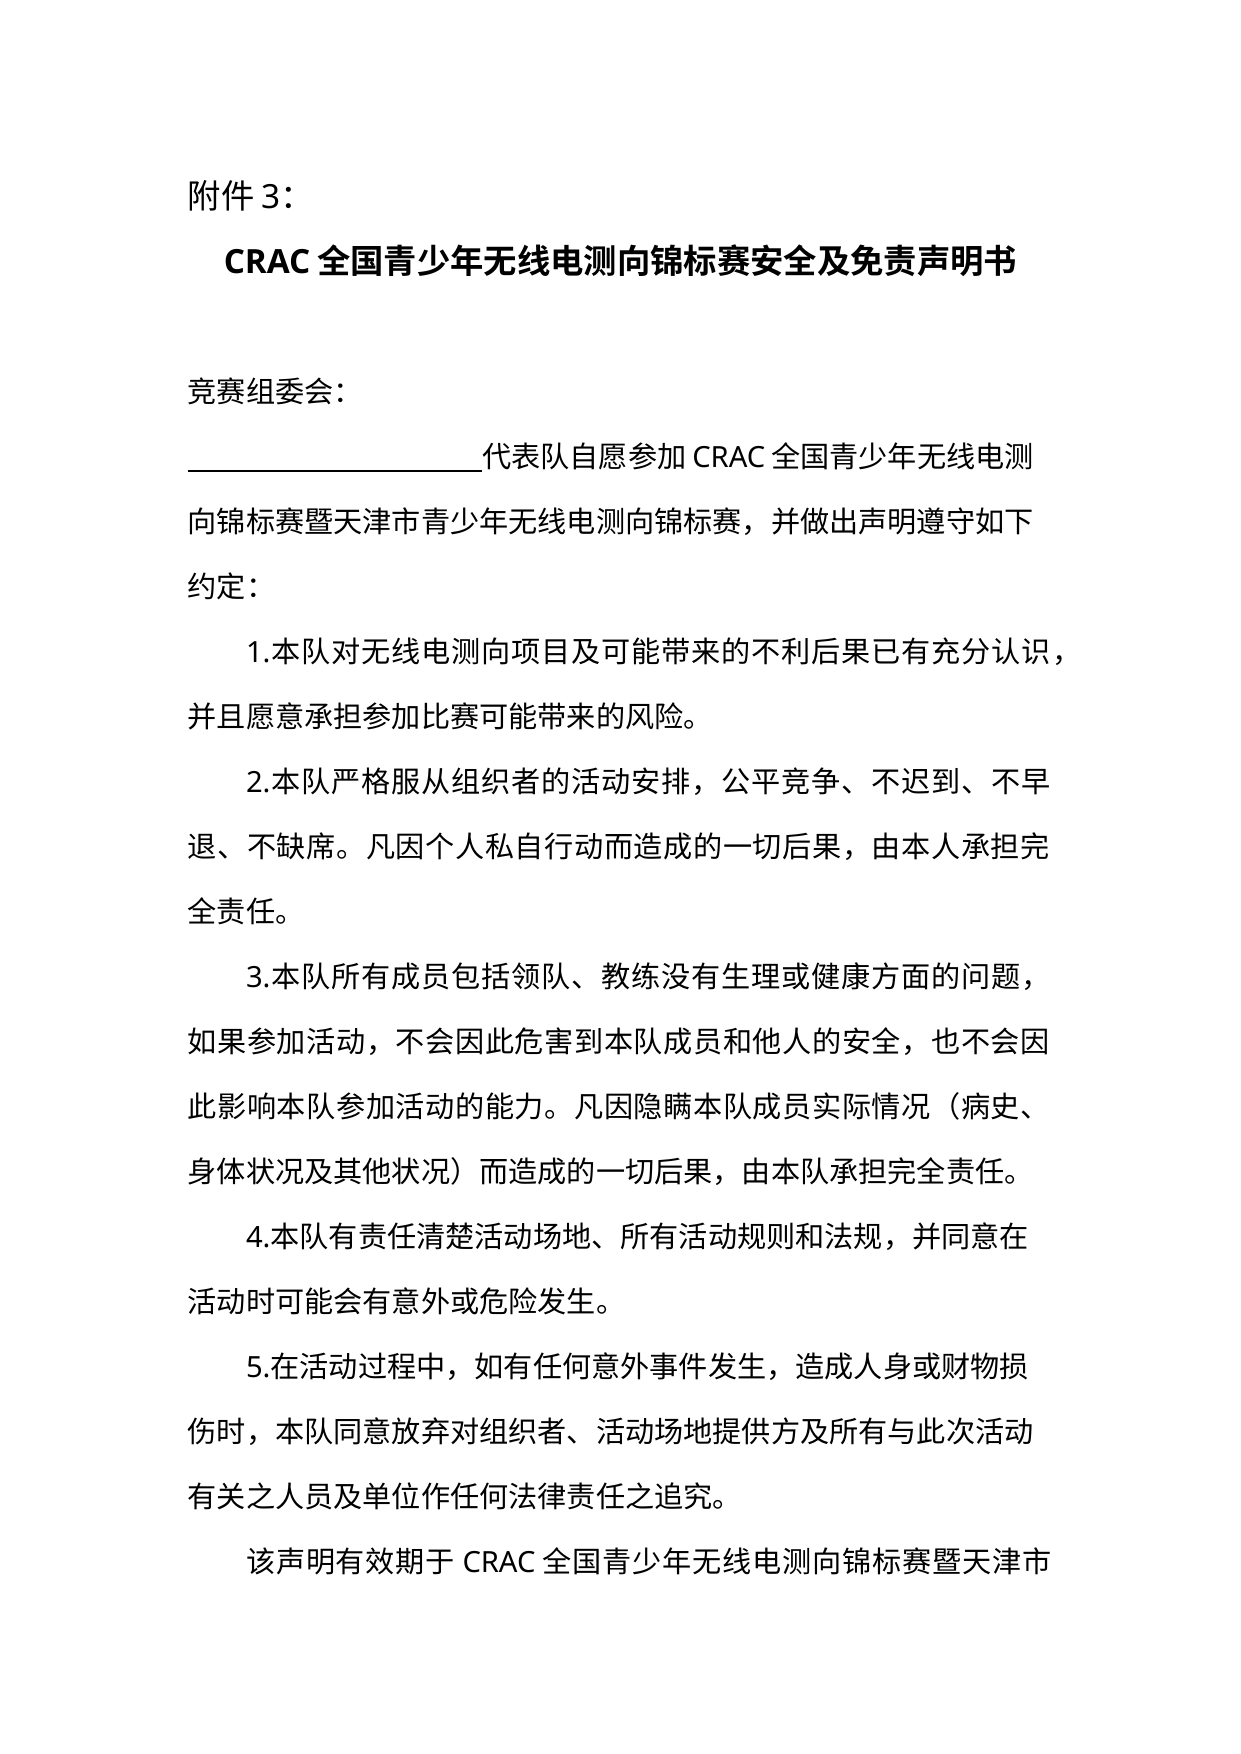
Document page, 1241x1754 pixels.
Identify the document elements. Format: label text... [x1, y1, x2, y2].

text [187, 1527, 1053, 1592]
text 代表队自愿参加CRAC全国青少年无线电测向锦标赛暨天津市青少年无线电测向锦标赛，并做出声明遵守如下约定： [187, 422, 1053, 617]
text 2.本队严格服从组织者的活动安排，公平竞争、不迟到、不早退、不缺席。凡因个人私自行动而造成的一切后果，由本人承担完全责任。 [187, 747, 1053, 942]
text CRAC全国青少年无线电测向锦标赛安全及免责声明书 [187, 227, 1053, 292]
text 4.本队有责任清楚活动场地、所有活动规则和法规，并同意在活动时可能会有意外或危险发生。 [187, 1202, 1053, 1332]
text 附件3： [187, 162, 1053, 227]
text 5.在活动过程中，如有任何意外事件发生，造成人身或财物损伤时，本队同意放弃对组织者、活动场地提供方及所有与此次活动有关之人员及单位作任何法律责任之追究。 [187, 1332, 1053, 1527]
text 3.本队所有成员包括领队、教练没有生理或健康方面的问题，如果参加活动，不会因此危害到本队成员和他人的安全，也不会因此影响本队参加活动的能力。凡因隐瞒本队成员实际情况（病史、身体状况及其他状况）而造成的一切后果，由本队承担完全责任。 [187, 942, 1053, 1202]
text 竞赛组委会： [187, 357, 1053, 422]
text 1.本队对无线电测向项目及可能带来的不利后果已有充分认识，并且愿意承担参加比赛可能带来的风险。 [187, 617, 1053, 747]
